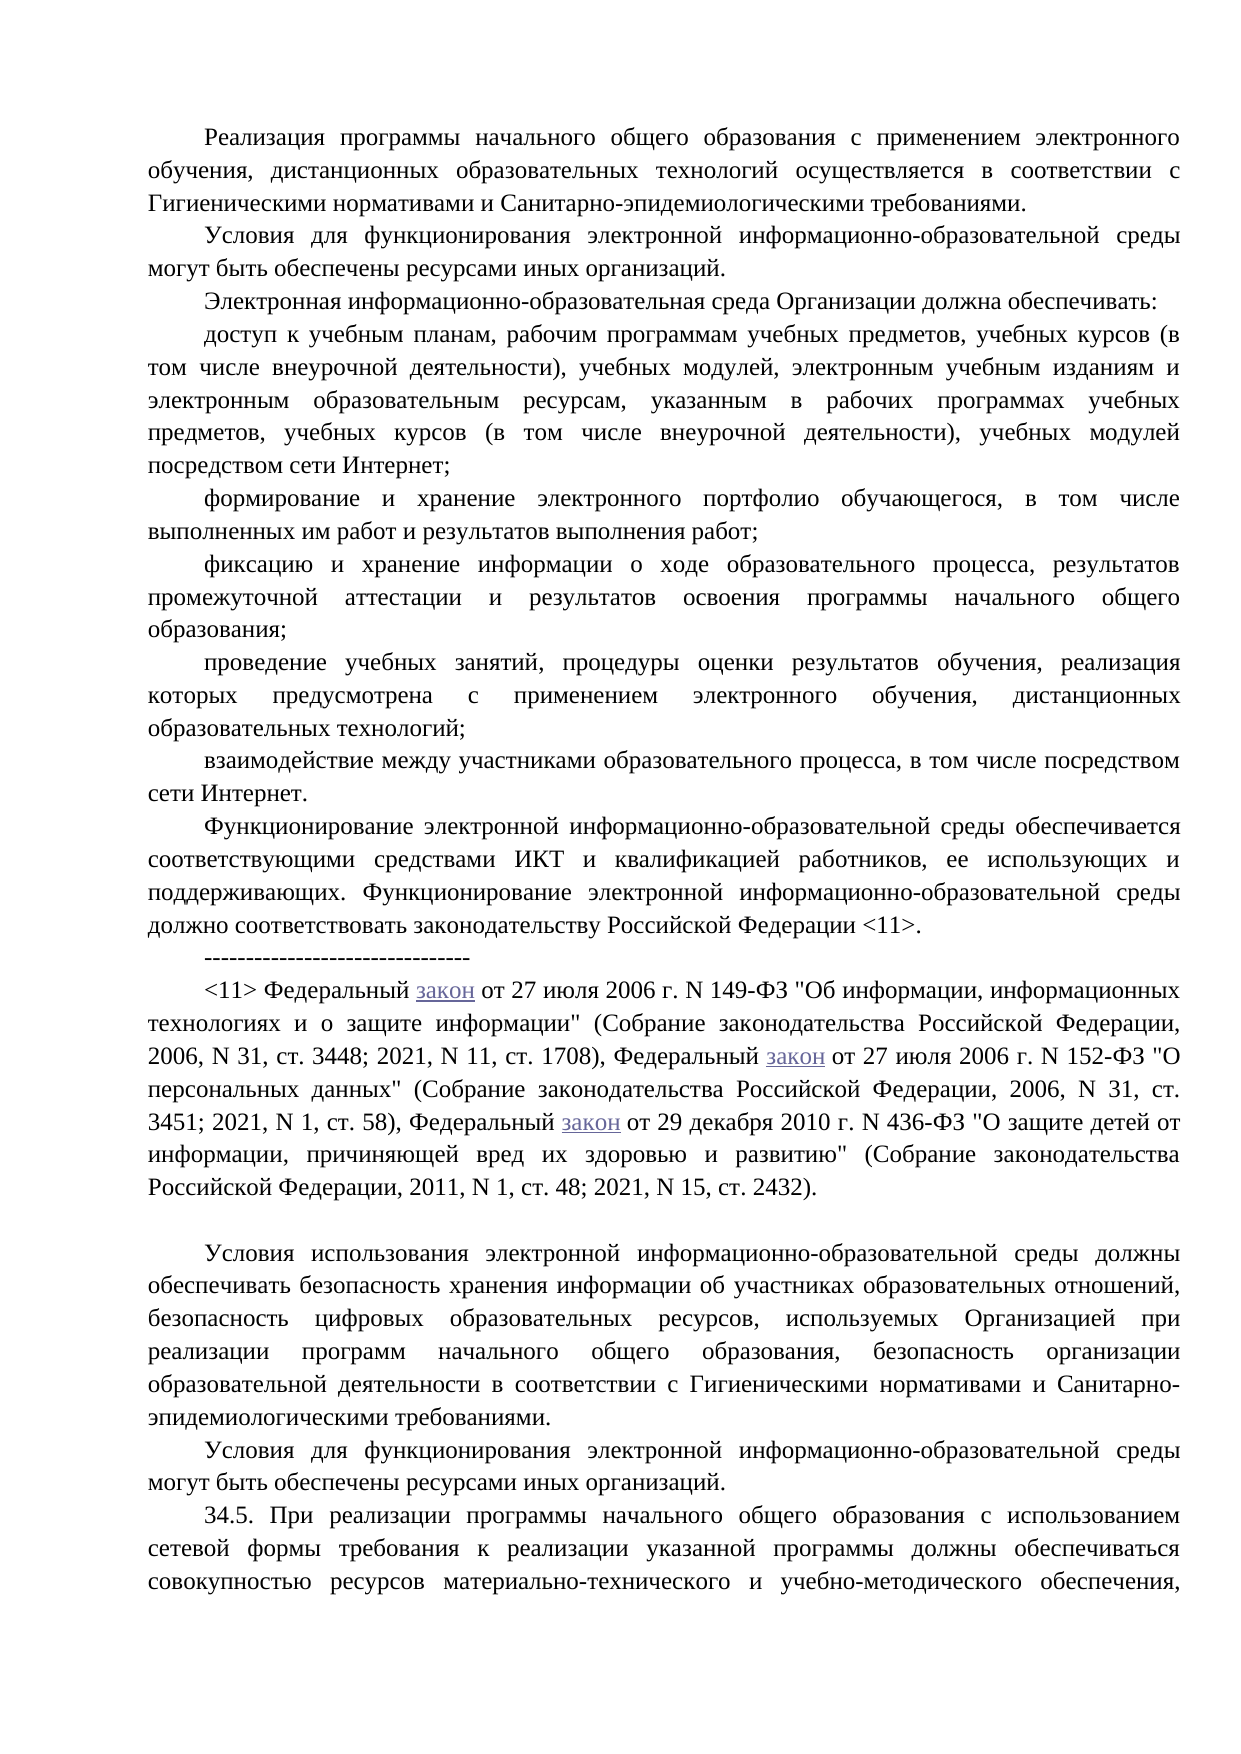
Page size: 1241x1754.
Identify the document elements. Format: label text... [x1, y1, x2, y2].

text Условия для функционирования электронной информационно-образовательной среды могут быть обеспечены ресурсами иных организаций. [148, 1431, 1181, 1496]
text Электронная информационно-образовательная среда Организации должна обеспечивать: [148, 282, 1181, 315]
text проведение учебных занятий, процедуры оценки результатов обучения, реализация которых предусмотрена с применением электронного обучения, дистанционных образовательных технологий; [148, 643, 1181, 742]
text Условия использования электронной информационно-образовательной среды должны обеспечивать безопасность хранения информации об участниках образовательных отношений, безопасность цифровых образовательных ресурсов, используемых Организацией при реализации программ начального общего образования, безопасность организации образовательной деятельности в соответствии с Гигиеническими нормативами и Санитарно-эпидемиологическими требованиями. [148, 1234, 1181, 1431]
text взаимодействие между участниками образовательного процесса, в том числе посредством сети Интернет. [148, 742, 1181, 807]
text фиксацию и хранение информации о ходе образовательного процесса, результатов промежуточной аттестации и результатов освоения программы начального общего образования; [148, 545, 1181, 643]
text <11> Федеральный закон от 27 июля 2006 г. N 149-ФЗ "Об информации, информационных технологиях и о защите информации" (Собрание законодательства Российской Федерации, 2006, N 31, ст. 3448; 2021, N 11, ст. 1708), Федеральный закон от 27 июля 2006 г. N 152-ФЗ "О персональных данных" (Собрание законодательства Российской Федерации, 2006, N 31, ст. 3451; 2021, N 1, ст. 58), Федеральный закон от 29 декабря 2010 г. N 436-ФЗ "О защите детей от информации, причиняющей вред их здоровью и развитию" (Собрание законодательства Российской Федерации, 2011, N 1, ст. 48; 2021, N 15, ст. 2432). [148, 971, 1181, 1201]
text Условия для функционирования электронной информационно-образовательной среды могут быть обеспечены ресурсами иных организаций. [148, 217, 1181, 282]
text Функционирование электронной информационно-образовательной среды обеспечивается соответствующими средствами ИКТ и квалификацией работников, ее использующих и поддерживающих. Функционирование электронной информационно-образовательной среды должно соответствовать законодательству Российской Федерации <11>. [148, 807, 1181, 938]
text доступ к учебным планам, рабочим программам учебных предметов, учебных курсов (в том числе внеурочной деятельности), учебных модулей, электронным учебным изданиям и электронным образовательным ресурсам, указанным в рабочих программах учебных предметов, учебных курсов (в том числе внеурочной деятельности), учебных модулей посредством сети Интернет; [148, 315, 1181, 479]
text -------------------------------- [148, 938, 1181, 971]
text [148, 1496, 1181, 1595]
text Реализация программы начального общего образования с применением электронного обучения, дистанционных образовательных технологий осуществляется в соответствии с Гигиеническими нормативами и Санитарно-эпидемиологическими требованиями. [148, 118, 1181, 217]
text формирование и хранение электронного портфолио обучающегося, в том числе выполненных им работ и результатов выполнения работ; [148, 479, 1181, 545]
